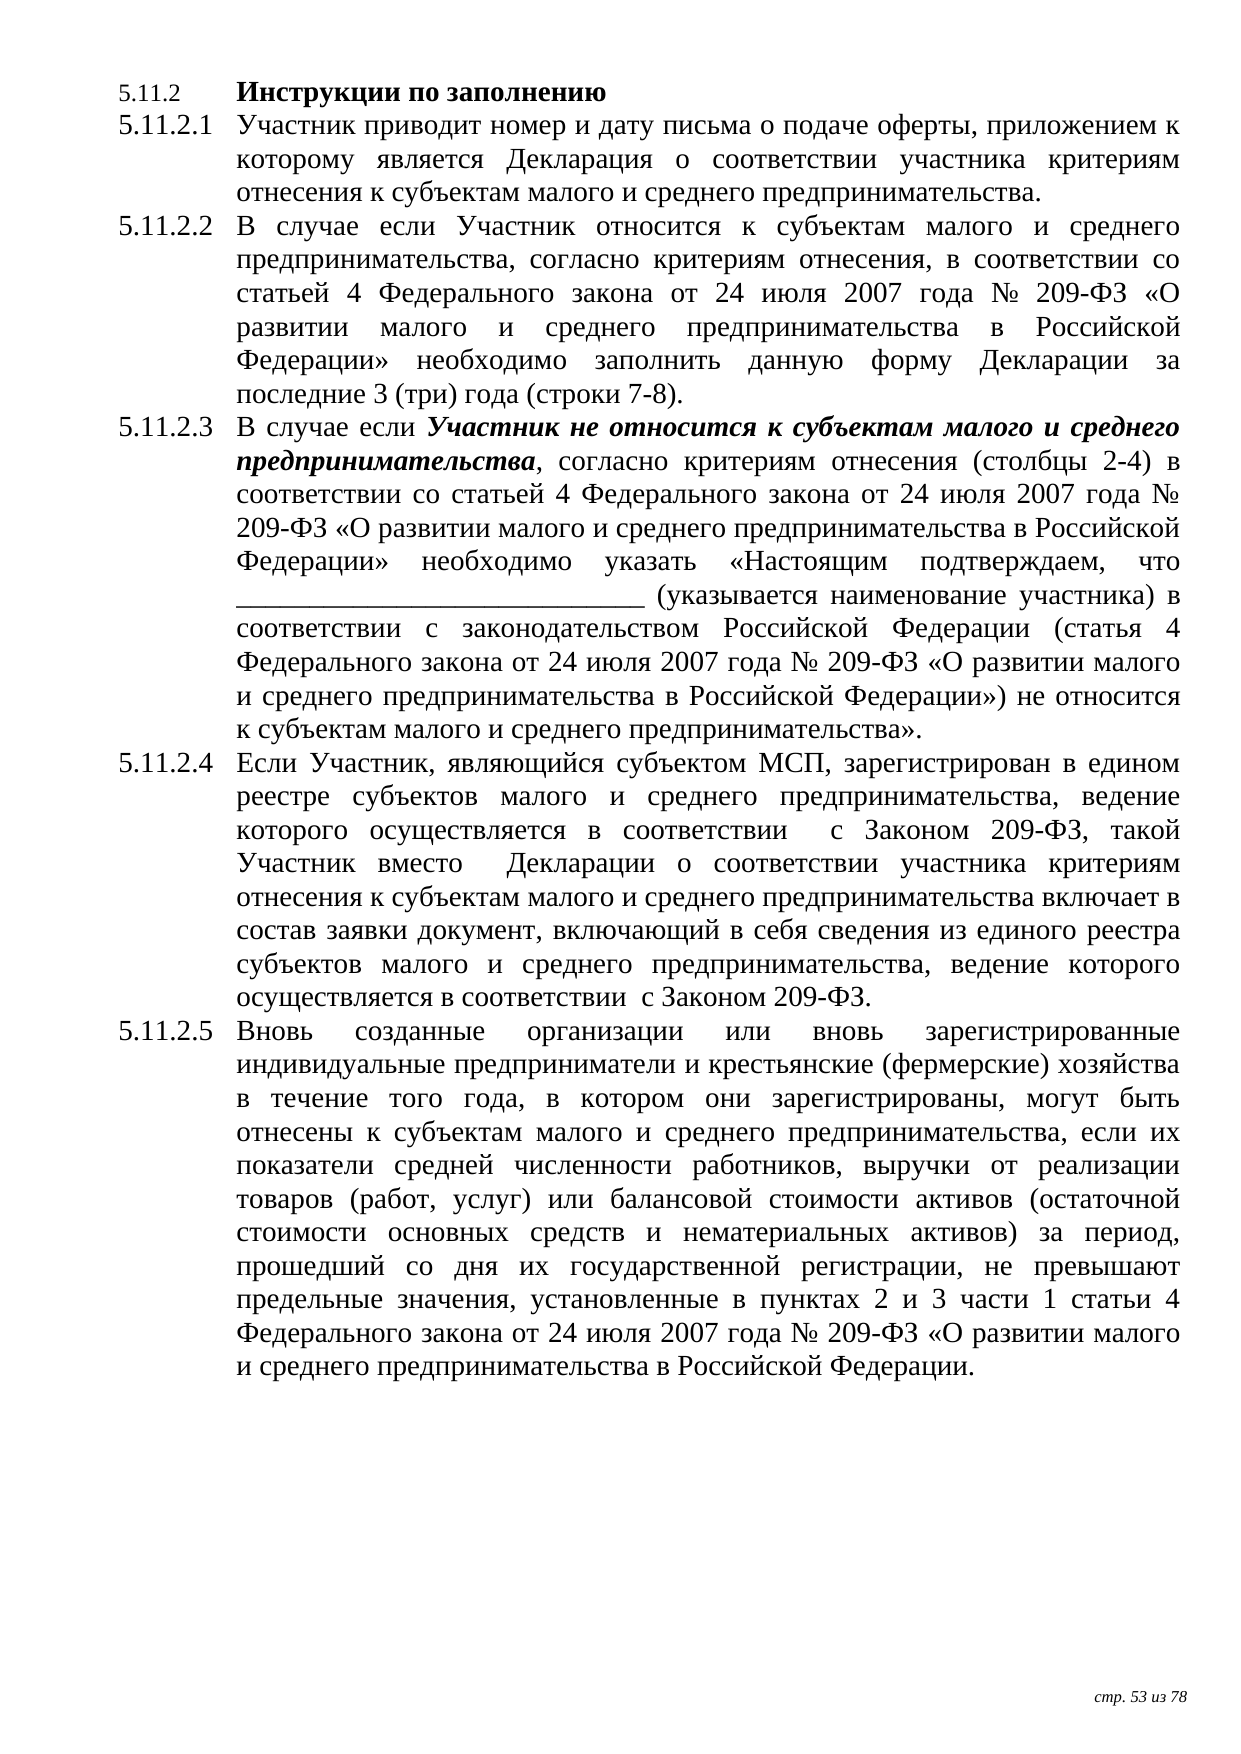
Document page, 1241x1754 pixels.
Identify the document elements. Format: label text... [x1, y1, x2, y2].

list В случае если Участник не относится к субъектам малого и среднего предпринимательства, согласно критериям отнесения (столбцы 2-4) в соответствии со статьей 4 Федерального закона от 24 июля 2007 года № 209-ФЗ «О развитии малого и среднего предпринимательства в Российской Федерации» необходимо указать «Настоящим подтверждаем, что ____________________________ (указывается наименование участника) в соответствии с законодательством Российской Федерации (статья 4 Федерального закона от 24 июля 2007 года № 209-ФЗ «О развитии малого и среднего предпринимательства в Российской Федерации») не относится к субъектам малого и среднего предпринимательства». [118, 409, 1181, 745]
list Инструкции по заполнению [118, 74, 1181, 107]
text Если Участник, являющийся субъектом МСП, зарегистрирован в едином реестре субъектов малого и среднего предпринимательства, ведение которого осуществляется в соответствии с Законом 209-ФЗ, такой Участник вместо Декларации о соответствии участника критериям отнесения к субъектам малого и среднего предпринимательства включает в состав заявки документ, включающий в себя сведения из единого реестра субъектов малого и среднего предпринимательства, ведение которого осуществляется в соответствии с Законом 209-ФЗ. [118, 745, 1181, 1013]
list В случае если Участник относится к субъектам малого и среднего предпринимательства, согласно критериям отнесения, в соответствии со статьей 4 Федерального закона от 24 июля 2007 года № 209-ФЗ «О развитии малого и среднего предпринимательства в Российской Федерации» необходимо заполнить данную форму Декларации за последние 3 (три) года (строки 7-8). [118, 208, 1181, 409]
text Участник приводит номер и дату письма о подаче оферты, приложением к которому является Декларация о соответствии участника критериям отнесения к субъектам малого и среднего предпринимательства. [118, 107, 1181, 208]
text Вновь созданные организации или вновь зарегистрированные индивидуальные предприниматели и крестьянские (фермерские) хозяйства в течение того года, в котором они зарегистрированы, могут быть отнесены к субъектам малого и среднего предпринимательства, если их показатели средней численности работников, выручки от реализации товаров (работ, услуг) или балансовой стоимости активов (остаточной стоимости основных средств и нематериальных активов) за период, прошедший со дня их государственной регистрации, не превышают предельные значения, установленные в пунктах 2 и 3 части 1 статьи 4 Федерального закона от 24 июля 2007 года № 209-ФЗ «О развитии малого и среднего предпринимательства в Российской Федерации. [118, 1013, 1181, 1382]
